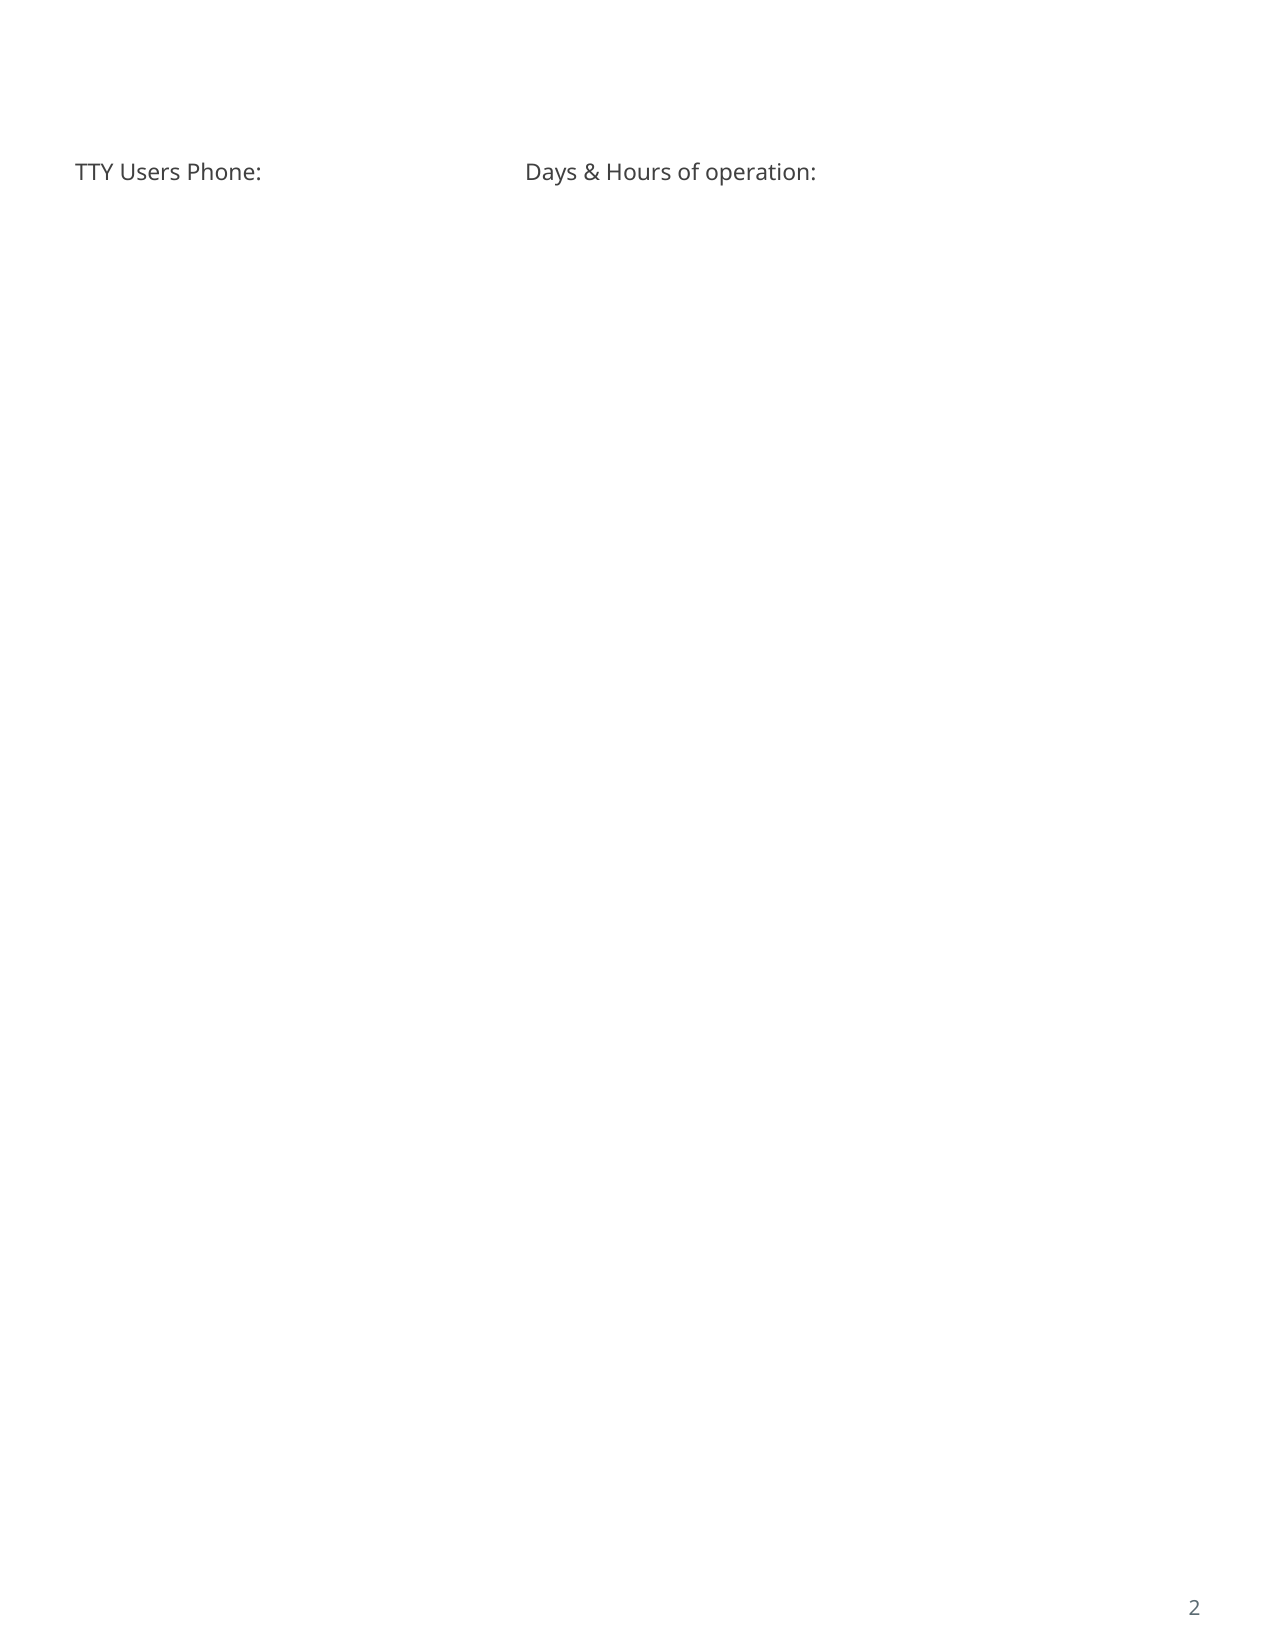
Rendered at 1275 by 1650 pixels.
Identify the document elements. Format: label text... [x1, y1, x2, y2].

text TTY Users Phone: Days & Hours of operation: [75, 156, 1200, 187]
